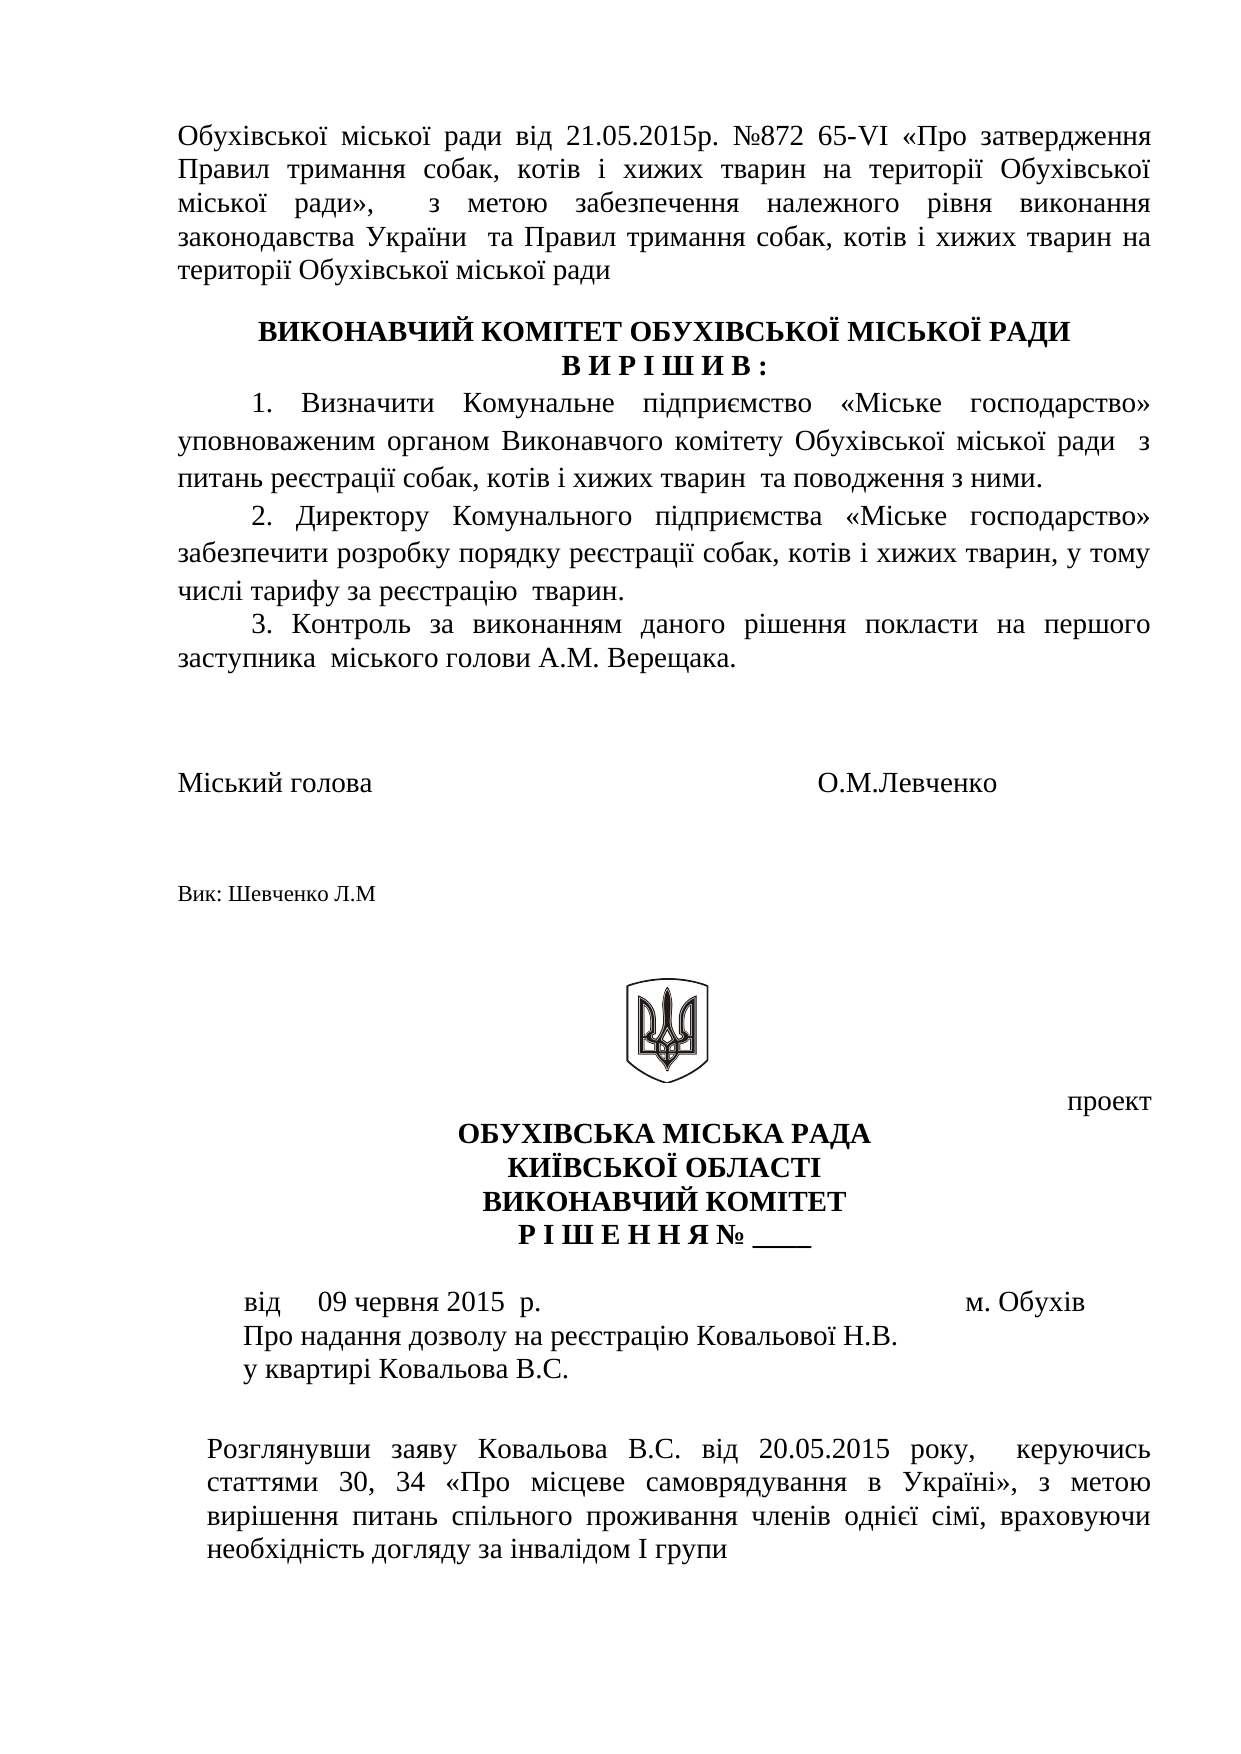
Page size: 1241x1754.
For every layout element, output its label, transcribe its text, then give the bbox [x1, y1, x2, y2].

text від 09 червня 2015 р. м. Обухів [177, 1284, 1152, 1318]
title 2. Директору Комунального підприємства «Міське господарство» забезпечити розробку порядку реєстрації собак, котів і хижих тварин, у тому числі тарифу за реєстрацію тварин. [177, 494, 1152, 607]
subtitle ОБУХІВСЬКА МІСЬКА РАДА [177, 1117, 1152, 1150]
text Міський голова О.М.Левченко [177, 765, 1152, 798]
text Вик: Шевченко Л.М [177, 880, 1152, 906]
text у квартирі Ковальова В.С. [177, 1351, 1152, 1385]
subtitle КИЇВСЬКОЇ ОБЛАСТІ [177, 1150, 1152, 1184]
subtitle ВИКОНАВЧИЙ КОМІТЕТ ОБУХІВСЬКОЇ МІСЬКОЇ РАДИ [177, 314, 1152, 348]
text Р І Ш Е Н Н Я № ____ [177, 1217, 1152, 1251]
text ВИКОНАВЧИЙ КОМІТЕТ [177, 1184, 1152, 1217]
text Про надання дозволу на реєстрацію Ковальової Н.В. [177, 1318, 1152, 1351]
text проект [177, 959, 1152, 1117]
text В И Р І Ш И В : [177, 348, 1152, 382]
text 3. Контроль за виконанням даного рішення покласти на першого заступника міського голови А.М. Верещака. [177, 607, 1152, 674]
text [177, 118, 1152, 286]
text Розглянувши заяву Ковальова В.С. від 20.05.2015 року, керуючись статтями 30, 34 «Про місцеве самоврядування в Україні», з метою вирішення питань спільного проживання членів однієї сімї, враховуючи необхідність догляду за інвалідом І групи [207, 1431, 1152, 1565]
title 1. Визначити Комунальне підприємство «Міське господарство» уповноваженим органом Виконавчого комітету Обухівської міської ради з питань реєстрації собак, котів і хижих тварин та поводження з ними. [177, 382, 1152, 494]
